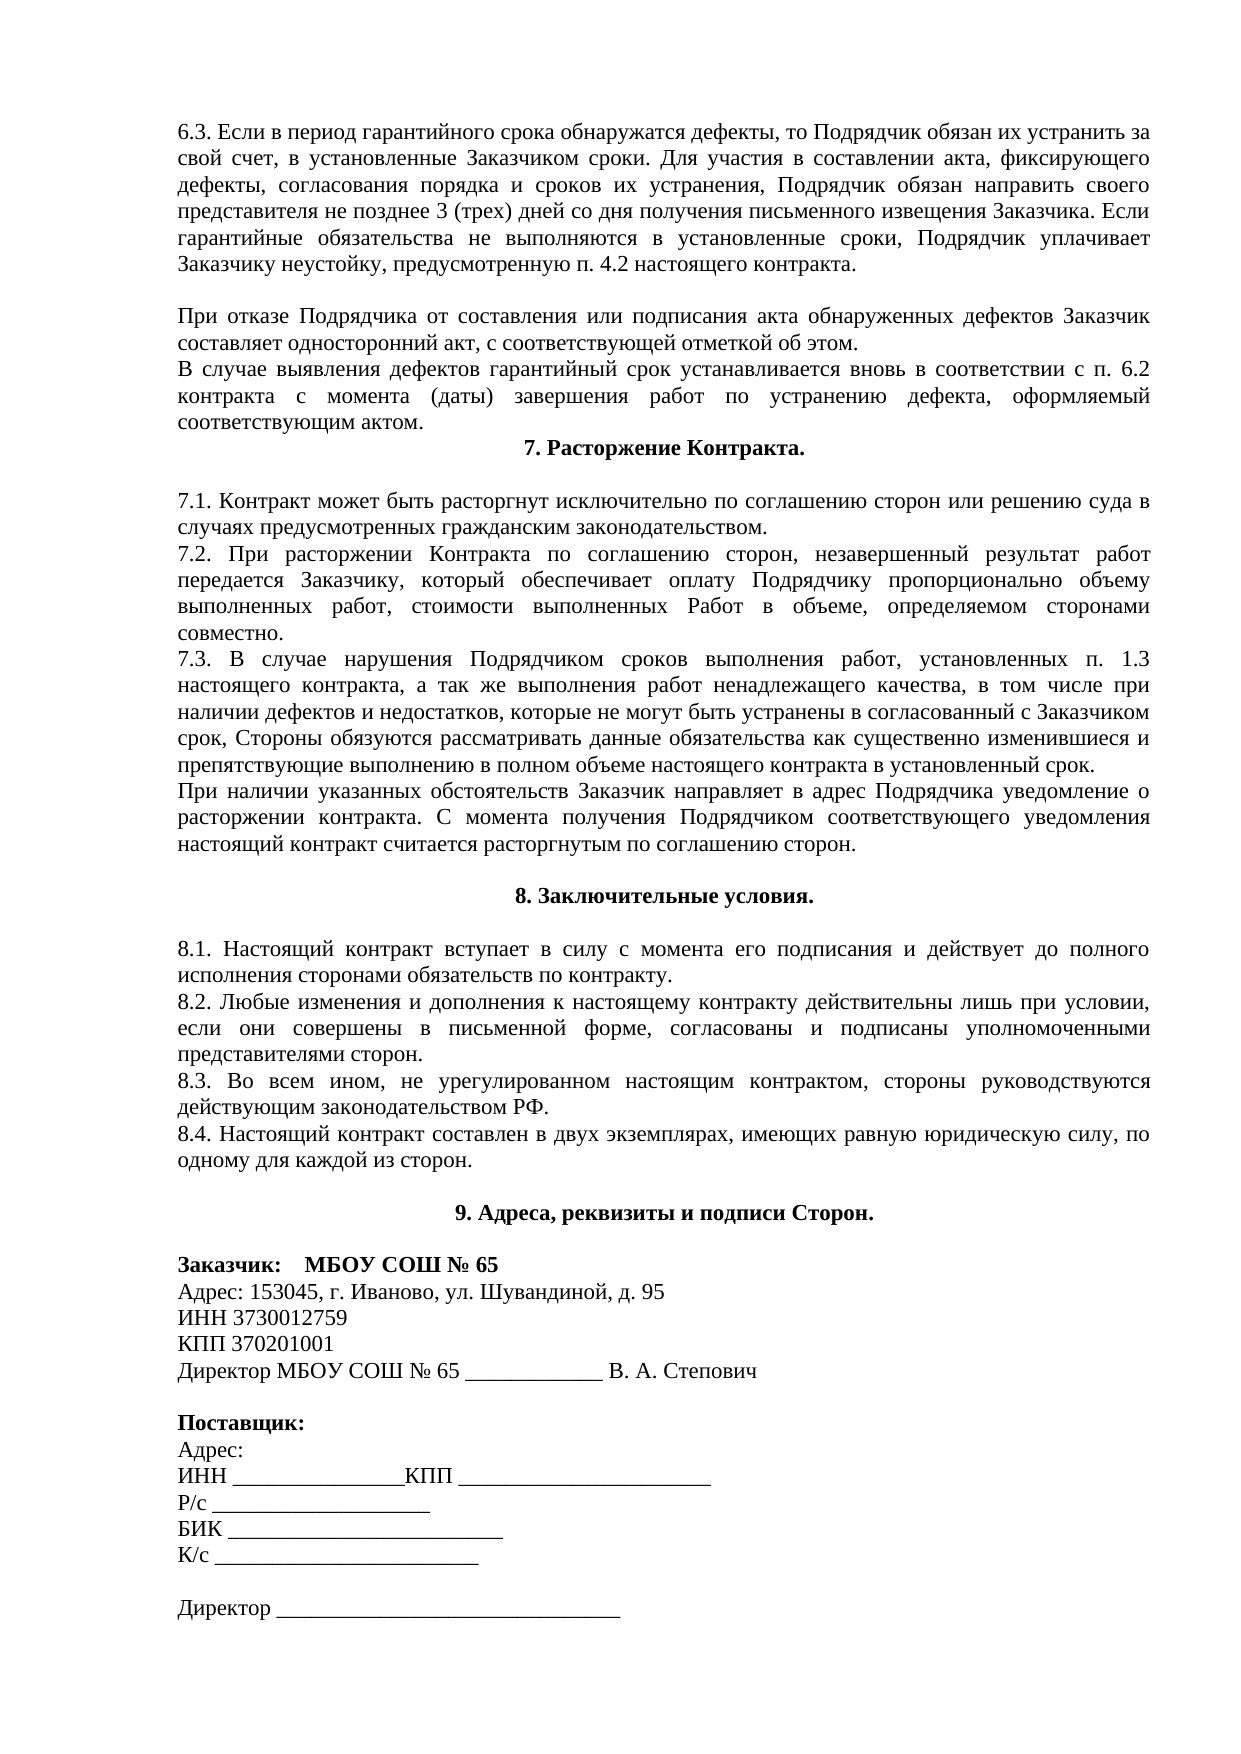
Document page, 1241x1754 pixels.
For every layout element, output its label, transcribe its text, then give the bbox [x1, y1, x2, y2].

text Директор ______________________________ [177, 1594, 1152, 1620]
text КПП 370201001 [177, 1330, 1152, 1357]
text Р/с ___________________ [177, 1488, 1152, 1515]
text 8.4. Настоящий контракт составлен в двух экземплярах, имеющих равную юридическую силу, по одному для каждой из сторон. [177, 1119, 1152, 1172]
text 7.1. Контракт может быть расторгнут исключительно по соглашению сторон или решению суда в случаях предусмотренных гражданским законодательством. [177, 487, 1152, 540]
text 8.3. Во всем ином, не урегулированном настоящим контрактом, стороны руководствуются действующим законодательством РФ. [177, 1067, 1152, 1119]
text 8.2. Любые изменения и дополнения к настоящему контракту действительны лишь при условии, если они совершены в письменной форме, согласованы и подписаны уполномоченными представителями сторон. [177, 988, 1152, 1067]
text 8.1. Настоящий контракт вступает в силу с момента его подписания и действует до полного исполнения сторонами обязательств по контракту. [177, 935, 1152, 988]
text ИНН 3730012759 [177, 1304, 1152, 1330]
text 7. Расторжение Контракта. [177, 434, 1152, 461]
text Адрес: [177, 1436, 1152, 1462]
text БИК ________________________ [177, 1515, 1152, 1541]
text При наличии указанных обстоятельств Заказчик направляет в адрес Подрядчика уведомление о расторжении контракта. С момента получения Подрядчиком соответствующего уведомления настоящий контракт считается расторгнутым по соглашению сторон. [177, 777, 1152, 856]
text К/с _______________________ [177, 1541, 1152, 1568]
text 6.3. Если в период гарантийного срока обнаружатся дефекты, то Подрядчик обязан их устранить за свой счет, в установленные Заказчиком сроки. Для участия в составлении акта, фиксирующего дефекты, согласования порядка и сроков их устранения, Подрядчик обязан направить своего представителя не позднее 3 (трех) дней со дня получения письменного извещения Заказчика. Если гарантийные обязательства не выполняются в установленные сроки, Подрядчик уплачивает Заказчику неустойку, предусмотренную п. 4.2 настоящего контракта. [177, 118, 1152, 276]
text ИНН _______________КПП ______________________ [177, 1462, 1152, 1488]
text Поставщик: [177, 1409, 1152, 1436]
text 7.2. При расторжении Контракта по соглашению сторон, незавершенный результат работ передается Заказчику, который обеспечивает оплату Подрядчику пропорционально объему выполненных работ, стоимости выполненных Работ в объеме, определяемом сторонами совместно. [177, 540, 1152, 645]
text В случае выявления дефектов гарантийный срок устанавливается вновь в соответствии с п. 6.2 контракта с момента (даты) завершения работ по устранению дефекта, оформляемый соответствующим актом. [177, 355, 1152, 434]
text Заказчик: МБОУ СОШ № 65 [177, 1251, 1152, 1278]
text 8. Заключительные условия. [177, 882, 1152, 909]
text Адрес: 153045, г. Иваново, ул. Шувандиной, д. 95 [177, 1278, 1152, 1304]
text При отказе Подрядчика от составления или подписания акта обнаруженных дефектов Заказчик составляет односторонний акт, с соответствующей отметкой об этом. [177, 303, 1152, 355]
text 9. Адреса, реквизиты и подписи Сторон. [177, 1199, 1152, 1225]
text Директор МБОУ СОШ № 65 ____________ В. А. Степович [177, 1357, 1152, 1383]
text 7.3. В случае нарушения Подрядчиком сроков выполнения работ, установленных п. 1.3 настоящего контракта, а так же выполнения работ ненадлежащего качества, в том числе при наличии дефектов и недостатков, которые не могут быть устранены в согласованный с Заказчиком срок, Стороны обязуются рассматривать данные обязательства как существенно изменившиеся и препятствующие выполнению в полном объеме настоящего контракта в установленный срок. [177, 645, 1152, 777]
